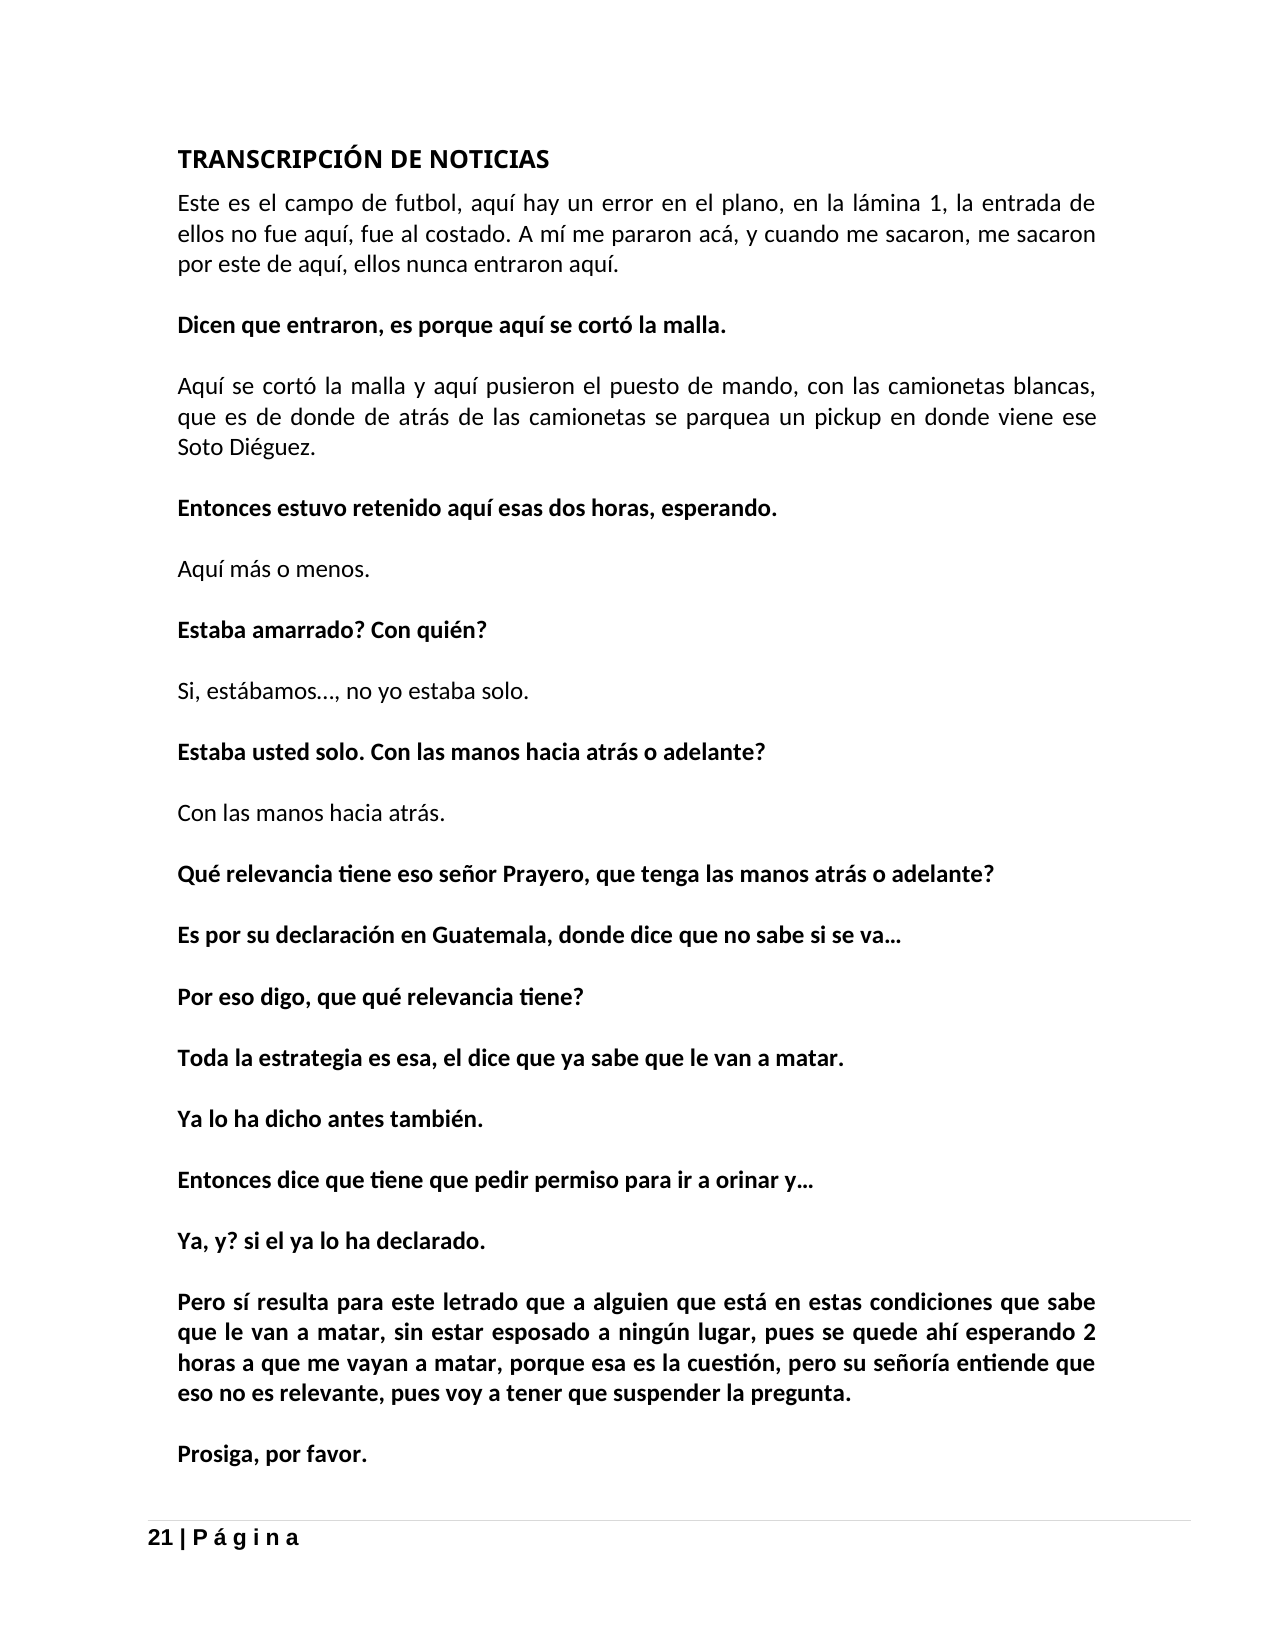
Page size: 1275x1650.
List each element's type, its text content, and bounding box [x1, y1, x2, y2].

text Es por su declaración en Guatemala, donde dice que no sabe si se va… [177, 920, 1098, 950]
text Con las manos hacia atrás. [177, 798, 1098, 828]
text Estaba amarrado? Con quién? [177, 614, 1098, 645]
text Ya lo ha dicho antes también. [177, 1103, 1098, 1133]
text Toda la estrategia es esa, el dice que ya sabe que le van a matar. [177, 1042, 1098, 1072]
text Aquí se cortó la malla y aquí pusieron el puesto de mando, con las camionetas blancas, que es de donde de atrás de las camionetas se parquea un pickup en donde viene ese Soto Diéguez. [177, 370, 1098, 462]
text Si, estábamos…, no yo estaba solo. [177, 676, 1098, 706]
text Qué relevancia tiene eso señor Prayero, que tenga las manos atrás o adelante? [177, 859, 1098, 889]
text Por eso digo, que qué relevancia tiene? [177, 981, 1098, 1011]
text Este es el campo de futbol, aquí hay un error en el plano, en la lámina 1, la entrada de ellos no fue aquí, fue al costado. A mí me pararon acá, y cuando me sacaron, me sacaron por este de aquí, ellos nunca entraron aquí. [177, 187, 1098, 279]
text Prosiga, por favor. [177, 1438, 1098, 1469]
text Dicen que entraron, es porque aquí se cortó la malla. [177, 309, 1098, 340]
text Estaba usted solo. Con las manos hacia atrás o adelante? [177, 737, 1098, 767]
text Ya, y? si el ya lo ha declarado. [177, 1225, 1098, 1255]
text Entonces estuvo retenido aquí esas dos horas, esperando. [177, 492, 1098, 523]
text Entonces dice que tiene que pedir permiso para ir a orinar y… [177, 1164, 1098, 1194]
text Pero sí resulta para este letrado que a alguien que está en estas condiciones que sabe que le van a matar, sin estar esposado a ningún lugar, pues se quede ahí esperando 2 horas a que me vayan a matar, porque esa es la cuestión, pero su señoría entiende que eso no es relevante, pues voy a tener que suspender la pregunta. [177, 1286, 1098, 1408]
text Aquí más o menos. [177, 553, 1098, 584]
